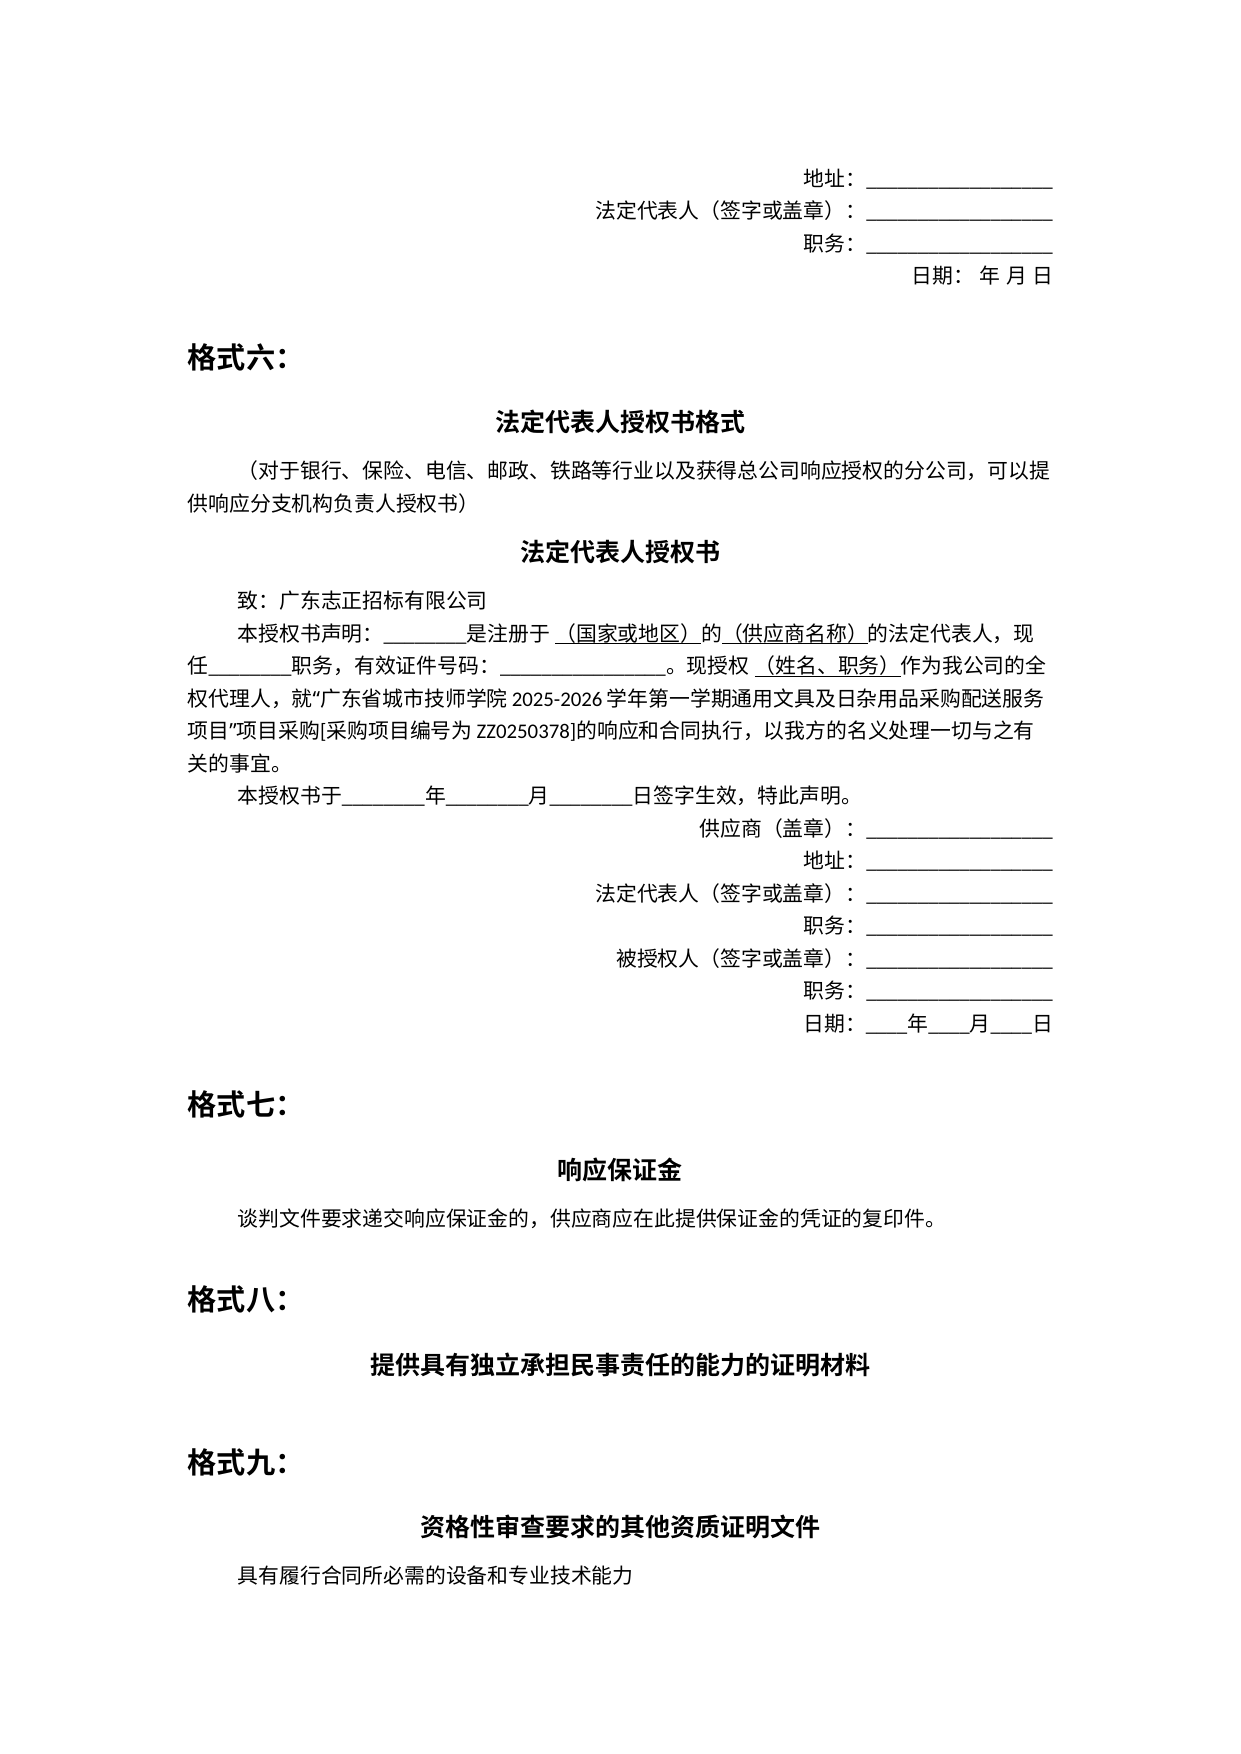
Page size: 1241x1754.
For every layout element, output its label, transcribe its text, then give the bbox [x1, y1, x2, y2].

text 本授权书于________年________月________日签字生效，特此声明。 [187, 779, 1053, 812]
text 法定代表人（签字或盖章）：__________________ [187, 877, 1053, 909]
text 格式七： [187, 1072, 1053, 1137]
text 格式九： [187, 1429, 1053, 1494]
text 被授权人（签字或盖章）：__________________ [187, 942, 1053, 974]
text 格式六： [187, 324, 1053, 389]
text 职务：__________________ [187, 227, 1053, 259]
text 具有履行合同所必需的设备和专业技术能力 [187, 1559, 1053, 1592]
text 日期：____年____月____日 [187, 1007, 1053, 1039]
text （对于银行、保险、电信、邮政、铁路等行业以及获得总公司响应授权的分公司，可以提供响应分支机构负责人授权书） [187, 454, 1053, 519]
text 资格性审查要求的其他资质证明文件 [187, 1494, 1053, 1559]
text 谈判文件要求递交响应保证金的，供应商应在此提供保证金的凭证的复印件。 [187, 1202, 1053, 1234]
text 本授权书声明：________是注册于 （国家或地区）的（供应商名称）的法定代表人，现任________职务，有效证件号码：________________。现授权 （姓名、职务）作为我公司的全权代理人，就“广东省城市技师学院2025-2026学年第一学期通用文具及日杂用品采购配送服务项目”项目采购[采购项目编号为ZZ0250378]的响应和合同执行，以我方的名义处理一切与之有关的事宜。 [187, 617, 1053, 779]
text 法定代表人授权书格式 [187, 389, 1053, 454]
text 法定代表人授权书 [187, 519, 1053, 584]
text 供应商（盖章）：__________________ [187, 812, 1053, 844]
text 地址：__________________ [187, 844, 1053, 877]
text 响应保证金 [187, 1137, 1053, 1202]
text 职务：__________________ [187, 974, 1053, 1007]
text 提供具有独立承担民事责任的能力的证明材料 [187, 1332, 1053, 1397]
text 职务：__________________ [187, 909, 1053, 942]
text 日期： 年 月 日 [187, 259, 1053, 292]
text 致：广东志正招标有限公司 [187, 584, 1053, 617]
text 格式八： [187, 1267, 1053, 1332]
text 地址：__________________ [187, 162, 1053, 194]
text 法定代表人（签字或盖章）：__________________ [187, 194, 1053, 227]
